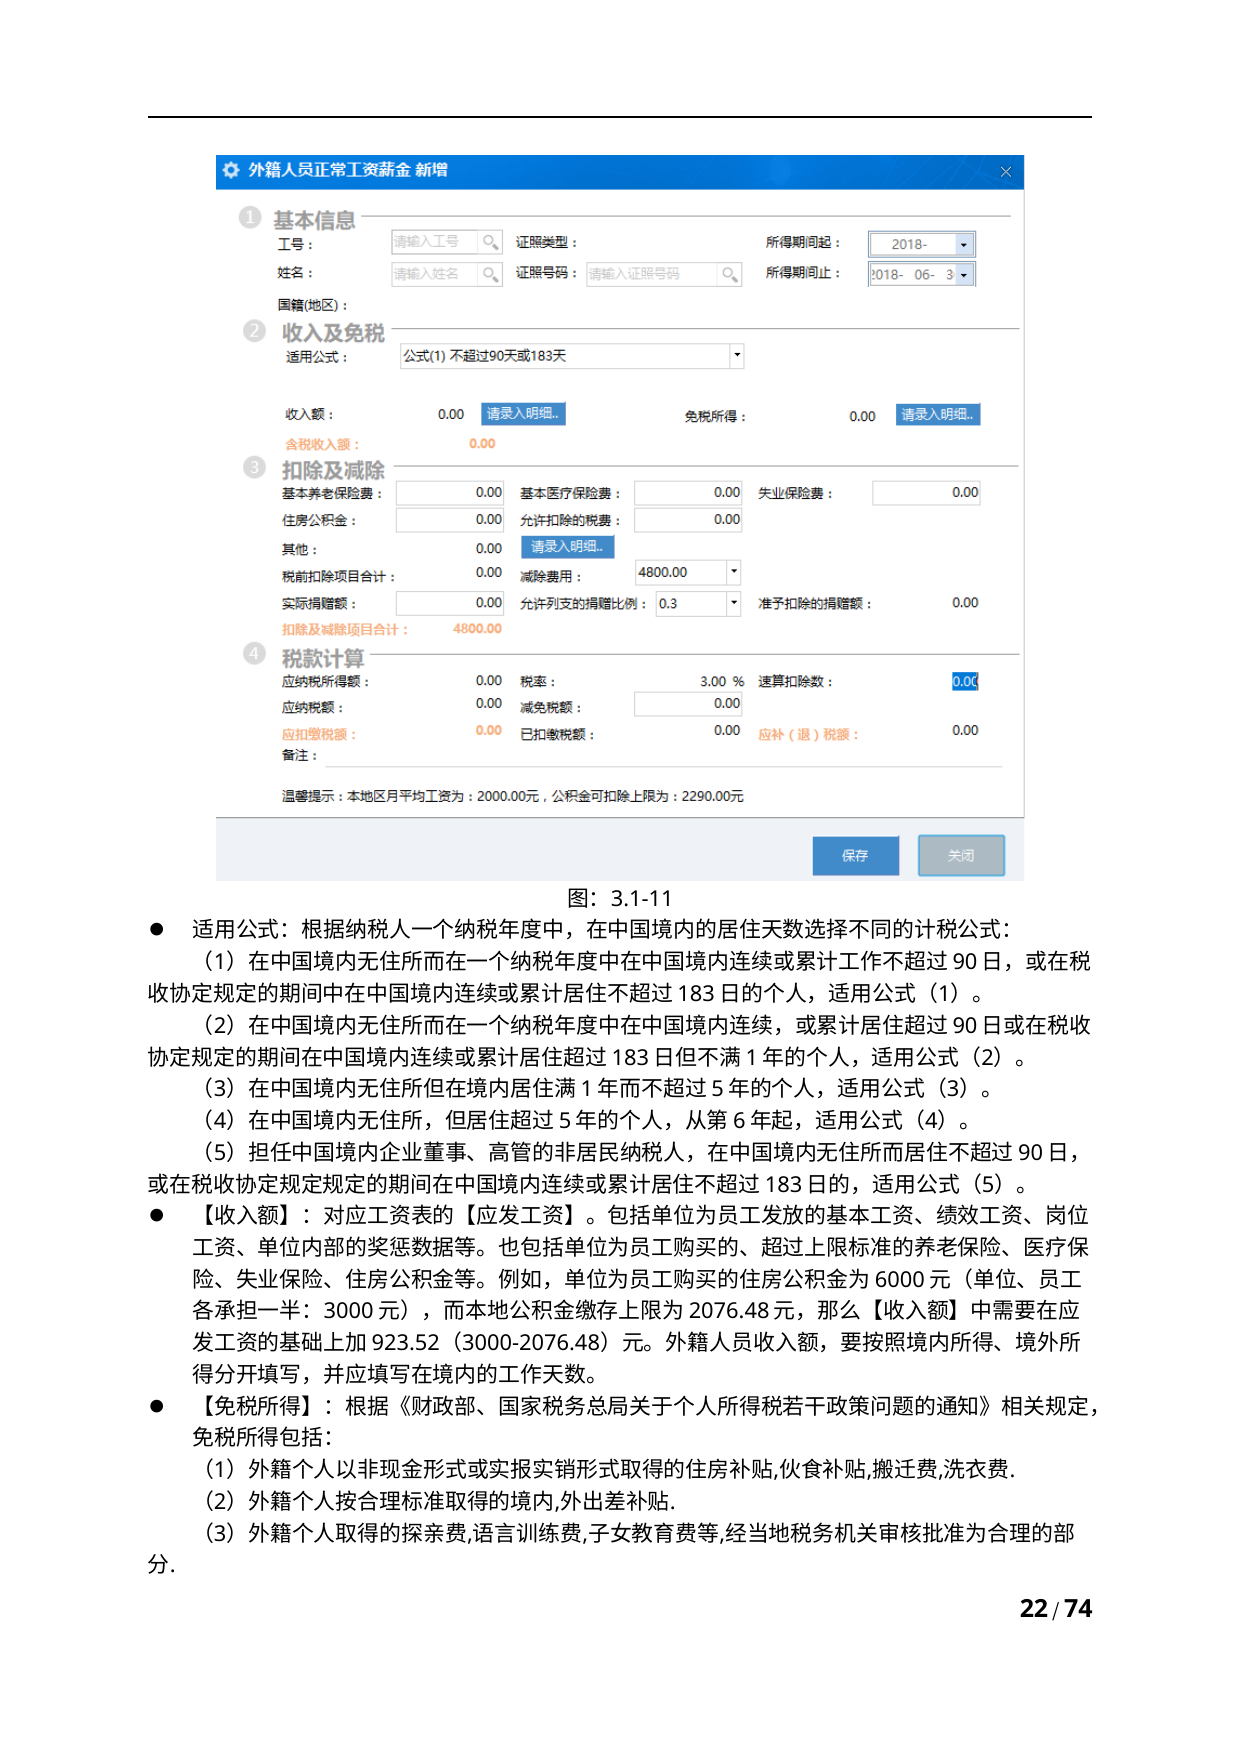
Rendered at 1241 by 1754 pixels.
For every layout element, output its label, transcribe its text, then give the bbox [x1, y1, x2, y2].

text （2）外籍个人按合理标准取得的境内,外出差补贴. [148, 1484, 1092, 1516]
text （1）外籍个人以非现金形式或实报实销形式取得的住房补贴,伙食补贴,搬迁费,洗衣费. [148, 1452, 1092, 1484]
picture [216, 155, 1025, 881]
list 【免税所得】：根据《财政部、国家税务总局关于个人所得税若干政策问题的通知》相关规定，免税所得包括： [148, 1389, 1092, 1452]
text 图：3.1-11 [148, 881, 1092, 912]
list 【收入额】：对应工资表的【应发工资】。包括单位为员工发放的基本工资、绩效工资、岗位工资、单位内部的奖惩数据等。也包括单位为员工购买的、超过上限标准的养老保险、医疗保险、失业保险、住房公积金等。例如，单位为员工购买的住房公积金为6000元（单位、员工各承担一半：3000元），而本地公积金缴存上限为2076.48元，那么【收入额】中需要在应发工资的基础上加923.52（3000-2076.48）元。外籍人员收入额，要按照境内所得、境外所得分开填写，并应填写在境内的工作天数。 [148, 1198, 1092, 1389]
list 适用公式：根据纳税人一个纳税年度中，在中国境内的居住天数选择不同的计税公式： [148, 912, 1092, 944]
text （3）在中国境内无住所但在境内居住满1年而不超过5年的个人，适用公式（3）。 [148, 1071, 1092, 1103]
text （1）在中国境内无住所而在一个纳税年度中在中国境内连续或累计工作不超过90日，或在税收协定规定的期间中在中国境内连续或累计居住不超过183日的个人，适用公式（1）。 [148, 944, 1092, 1008]
text （5）担任中国境内企业董事、高管的非居民纳税人，在中国境内无住所而居住不超过90日，或在税收协定规定规定的期间在中国境内连续或累计居住不超过183日的，适用公式（5）。 [148, 1135, 1092, 1198]
text （2）在中国境内无住所而在一个纳税年度中在中国境内连续，或累计居住超过90日或在税收协定规定的期间在中国境内连续或累计居住超过183日但不满1年的个人，适用公式（2）。 [148, 1008, 1092, 1071]
text （4）在中国境内无住所，但居住超过5年的个人，从第6年起，适用公式（4）。 [148, 1103, 1092, 1135]
text （3）外籍个人取得的探亲费,语言训练费,子女教育费等,经当地税务机关审核批准为合理的部分. [148, 1516, 1092, 1579]
